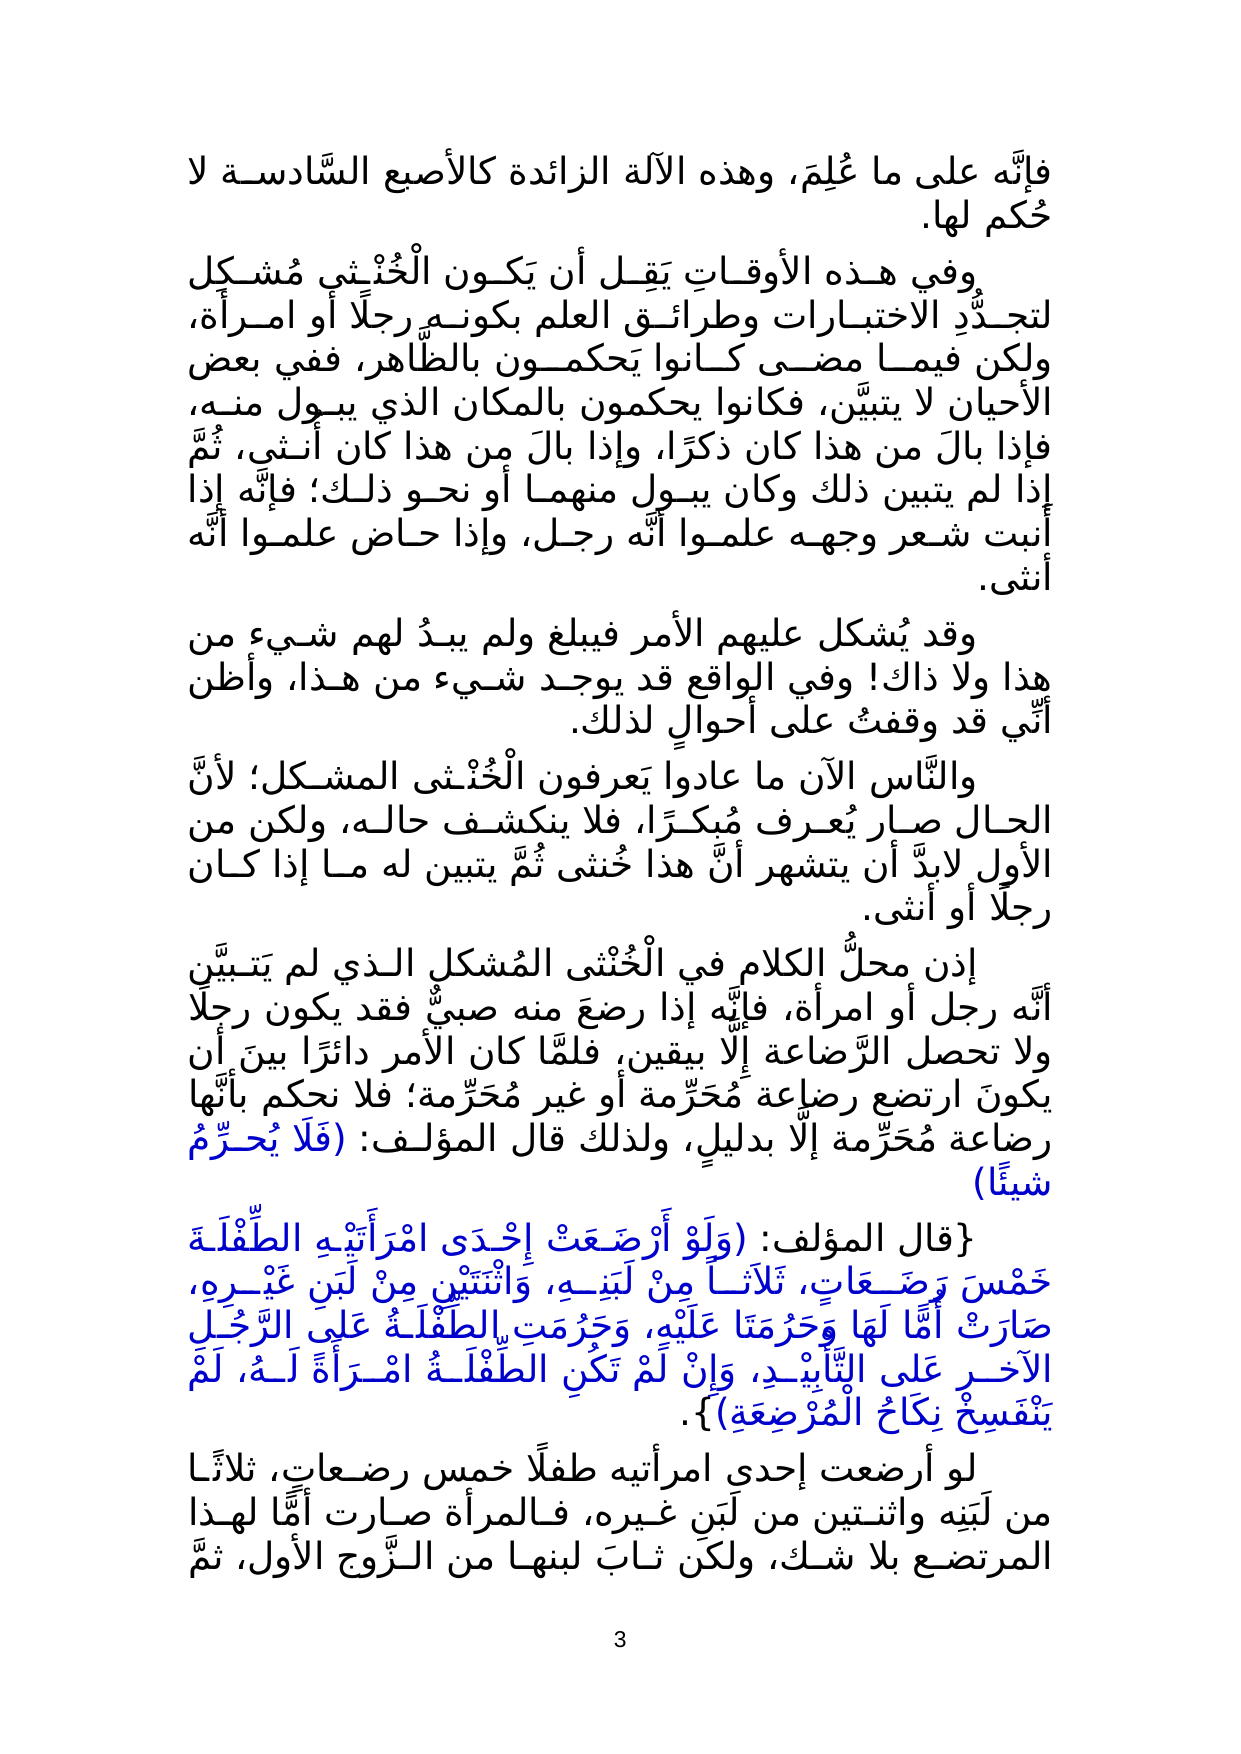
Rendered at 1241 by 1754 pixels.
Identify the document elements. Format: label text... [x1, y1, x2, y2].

text وقد يُشكل عليهم الأمر فيبلغ ولم يبدُ لهم شيء من هذا ولا ذاك! وفي الواقع قد يوجد شيء من هذا، وأظن أنِّي قد وقفتُ على أحوالٍ لذلك. [187, 611, 1053, 742]
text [187, 150, 1053, 237]
text وفي هذه الأوقاتِ يَقِل أن يَكون الْخُنْثى مُشكِل لتجدُّدِ الاختبارات وطرائق العلم بكونه رجلًا أو امرأة، ولكن فيما مضى كانوا يَحكمون بالظَّاهر، ففي بعض الأحيان لا يتبيَّن، فكانوا يحكمون بالمكان الذي يبول منه، فإذا بالَ من هذا كان ذكرًا، وإذا بالَ من هذا كان أُنثى، ثُمَّ إذا لم يتبين ذلك وكان يبول منهما أو نحو ذلك؛ فإنَّه إذا أَنبت شعر وجهه علموا أنَّه رجل، وإذا حاض علموا أنَّه أنثى. [187, 250, 1053, 599]
text إذن محلُّ الكلام في الْخُنْثى المُشكل الذي لم يَتبيَّن أنَّه رجل أو امرأة، فإنَّه إذا رضعَ منه صبيٌّ فقد يكون رجلًا ولا تحصل الرَّضاعة إِلَّا بيقين، فلمَّا كان الأمر دائرًا بينَ أن يكونَ ارتضع رضاعة مُحَرِّمة أو غير مُحَرِّمة؛ فلا نحكم بأنَّها رضاعة مُحَرِّمة إلَّا بدليلٍ، ولذلك قال المؤلف: (فَلَا يُحرِّمُ شيئًا) [187, 942, 1053, 1204]
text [187, 1447, 1053, 1578]
text والنَّاس الآن ما عادوا يَعرفون الْخُنْثى المشكل؛ لأنَّ الحال صار يُعرف مُبكرًا، فلا ينكشف حاله، ولكن من الأول لابدَّ أن يتشهر أنَّ هذا خُنثى ثُمَّ يتبين له ما إذا كان رجلًا أو أنثى. [187, 755, 1053, 929]
text {قال المؤلف: (وَلَوْ أَرْضَعَتْ إِحْدَى امْرَأَتَيْهِ الطِّفْلَةَ خَمْسَ رَضَعَاتٍ، ثَلاَثاً مِنْ لَبَنِهِ، وَاثْنَتَيْنِ مِنْ لَبَنِ غَيْرِهِ، صَارَتْ أُمًّا لَهَا وَحَرُمَتَا عَلَيْهِ، وَحَرُمَتِ الطِّفْلَةُ عَلى الرَّجُلِ الآخر عَلى التَّأْبِيْدِ، وَإِنْ لَمْ تَكُنِ الطِّفْلَةُ امْرَأَةً لَهُ، لَمْ يَنْفَسِخْ نِكَاحُ الْمُرْضِعَةِ)}. [187, 1216, 1053, 1434]
